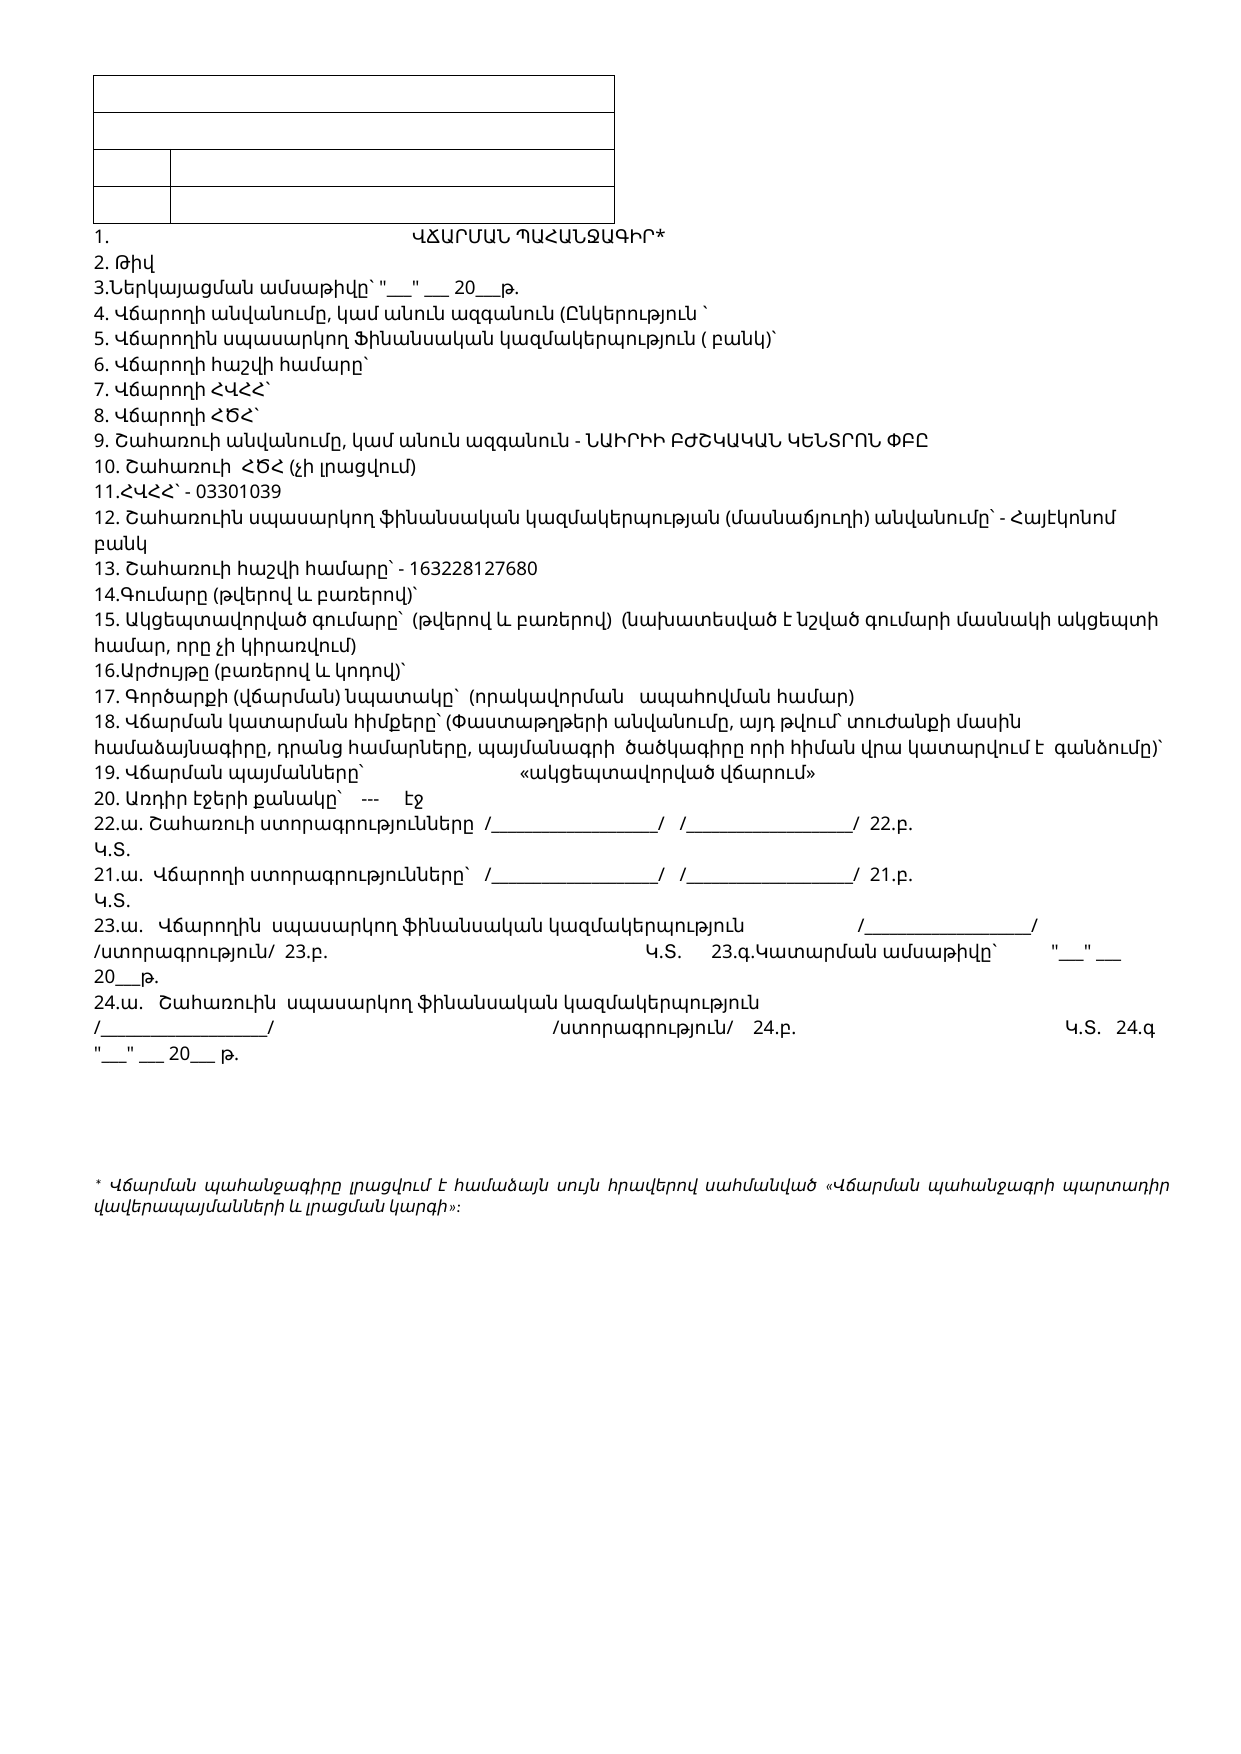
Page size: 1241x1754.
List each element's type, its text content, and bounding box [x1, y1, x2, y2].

text * Վճարման պահանջագիրը լրացվում է համաձայն սույն հրավերով սահմանված «Վճարման պահանջագրի պարտադիր վավերապայմանների և լրացման կարգի»: [94, 1176, 1171, 1216]
